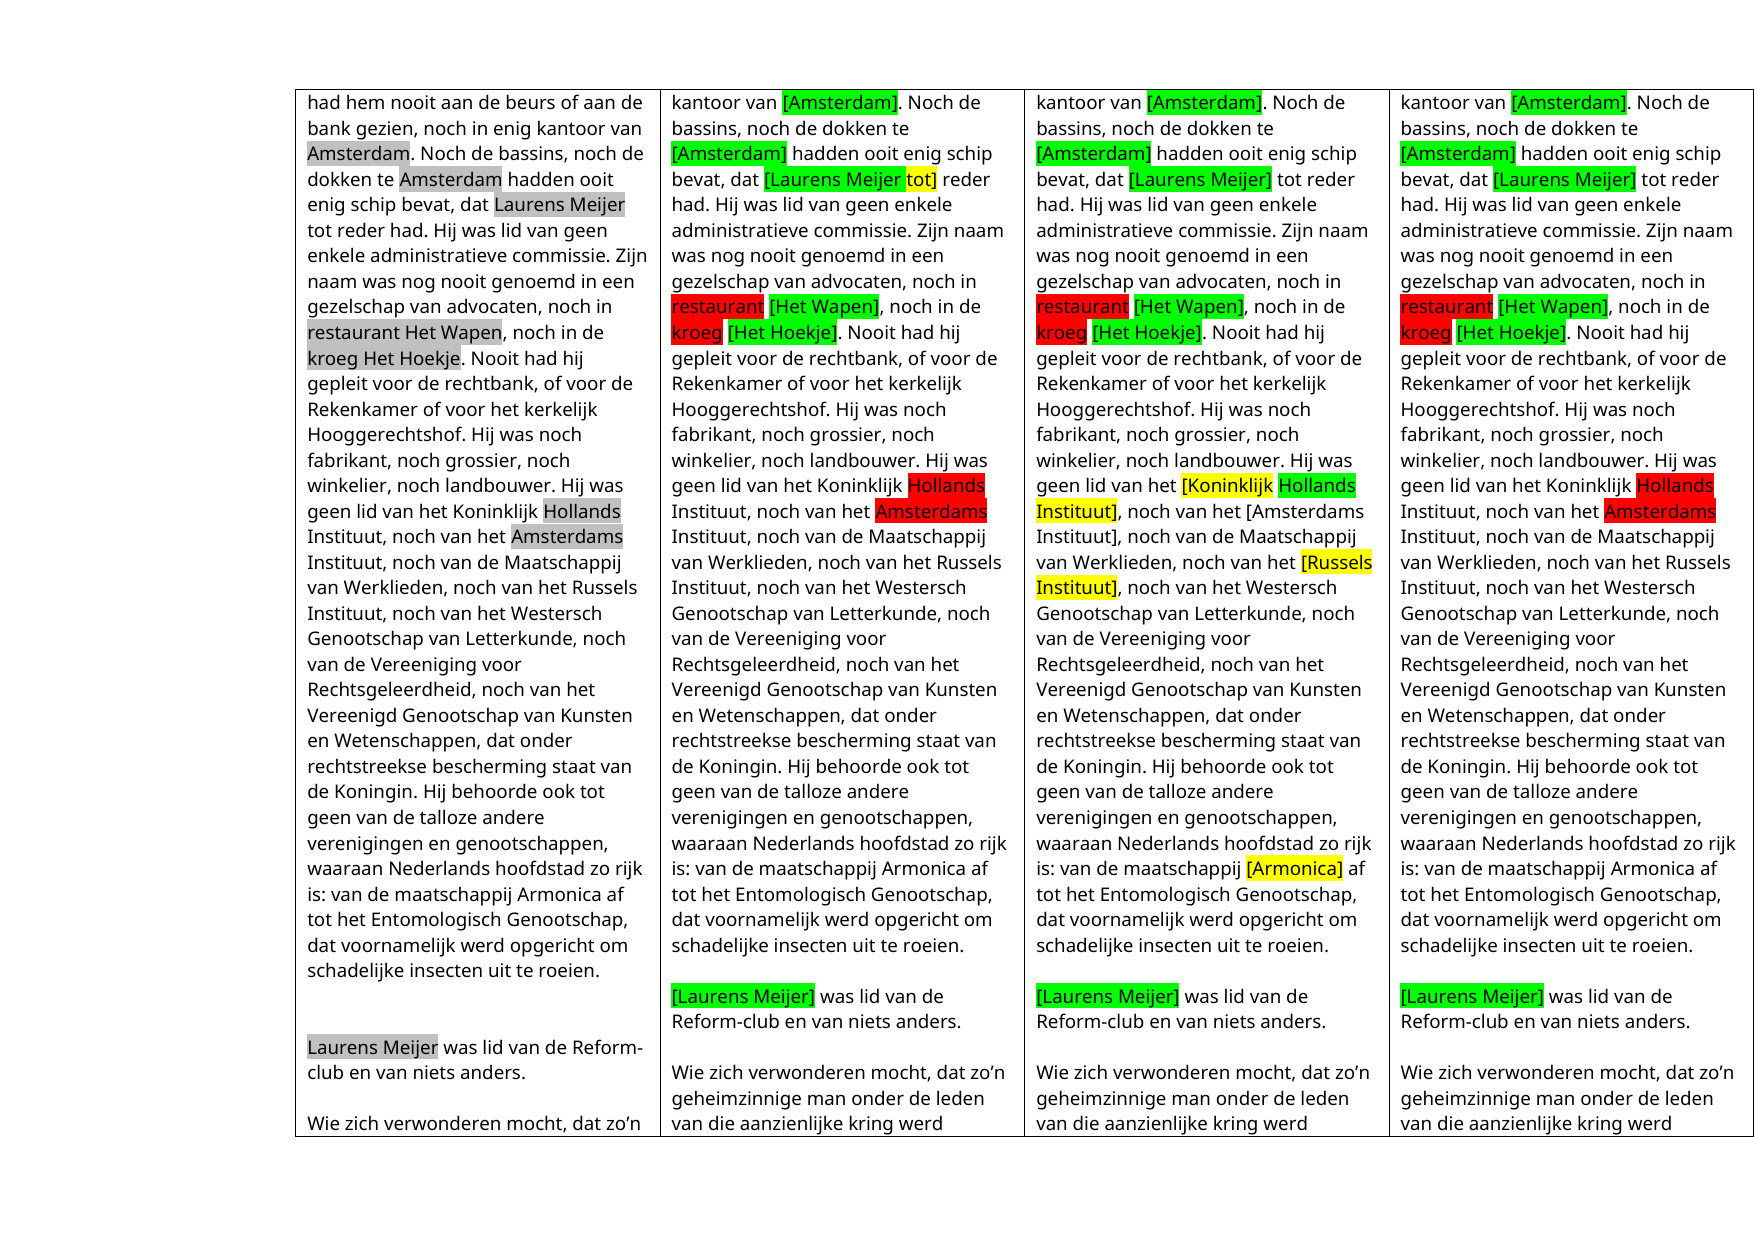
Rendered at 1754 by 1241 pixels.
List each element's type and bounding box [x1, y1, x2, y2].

table_cell [1025, 90, 1389, 1136]
table_cell [1390, 90, 1753, 1136]
table_cell [296, 90, 660, 1136]
table_cell [661, 90, 1024, 1136]
